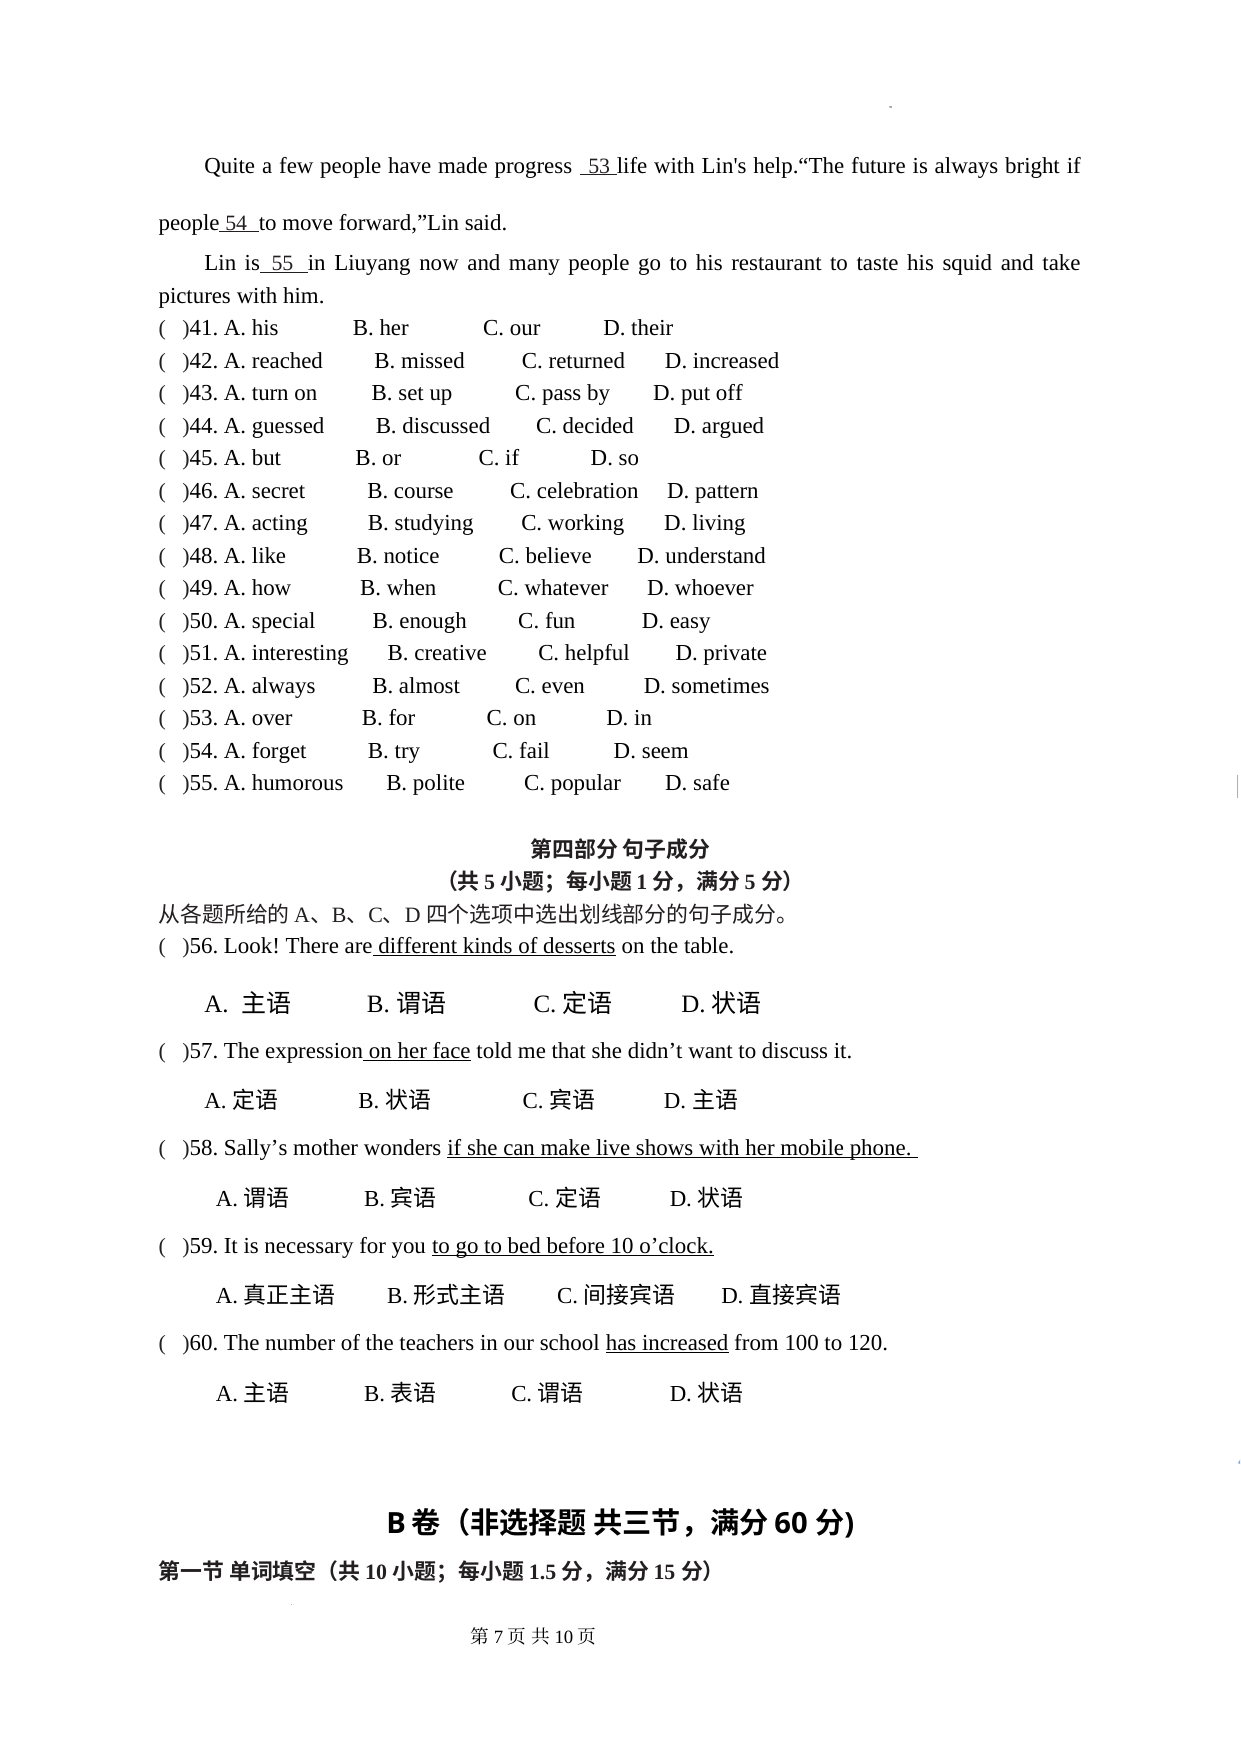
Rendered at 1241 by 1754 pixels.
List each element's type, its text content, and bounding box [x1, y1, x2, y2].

picture [1237, 1448, 1241, 1516]
text ( )48. A. like B. notice C. believe D. understand [158, 539, 1082, 571]
text Quite a few people have made progress 53 life with Lin's help.“The future is always bright if people 54 to move forward,”Lin said. [158, 149, 1082, 246]
text 第一节 单词填空（共 10 小题；每小题 1.5 分，满分15 分） [158, 1554, 1082, 1586]
text （共5 小题；每小题1 分，满分5 分） [158, 864, 1082, 896]
text ( )41. A. his B. her C. our D. their [158, 311, 1082, 344]
text ( )47. A. acting B. studying C. working D. living [158, 506, 1082, 539]
text ( )54. A. forget B. try C. fail D. seem [158, 734, 1082, 766]
text 第四部分 句子成分 [158, 831, 1082, 864]
text ( )42. A. reached B. missed C. returned D. increased [158, 344, 1082, 376]
text ( )57. The expression on her face told me that she didn’t want to discuss it. [158, 1034, 1082, 1066]
text ( )56. Look! There are different kinds of desserts on the table. [158, 929, 1082, 961]
text A. 主语 B. 表语 C. 谓语 D. 状语 [158, 1359, 1082, 1424]
text ( )44. A. guessed B. discussed C. decided D. argued [158, 409, 1082, 441]
text ( )45. A. but B. or C. if D. so [158, 441, 1082, 474]
text A. 谓语 B. 宾语 C. 定语 D. 状语 [158, 1164, 1082, 1229]
text Lin is 55 in Liuyang now and many people go to his restaurant to taste his squid and take pictures with him. [158, 246, 1082, 311]
text ( )51. A. interesting B. creative C. helpful D. private [158, 636, 1082, 669]
text B卷（非选择题 共三节，满分60 分) [158, 1489, 1082, 1554]
text 从各题所给的A、B、C、D 四个选项中选出划线部分的句子成分。 [158, 896, 1082, 929]
text ( )43. A. turn on B. set up C. pass by D. put off [158, 376, 1082, 409]
text ( )49. A. how B. when C. whatever D. whoever [158, 571, 1082, 604]
text ( )46. A. secret B. course C. celebration D. pattern [158, 474, 1082, 506]
text ( )50. A. special B. enough C. fun D. easy [158, 604, 1082, 636]
text ( )53. A. over B. for C. on D. in [158, 701, 1082, 734]
text ( )58. Sally’s mother wonders if she can make live shows with her mobile phone. [158, 1131, 1082, 1164]
picture [1237, 770, 1241, 798]
list 主语 B. 谓语 C. 定语 D. 状语 [204, 969, 1082, 1034]
text ( )59. It is necessary for you to go to bed before 10 o’clock. [158, 1229, 1082, 1261]
text A. 定语 B. 状语 C. 宾语 D. 主语 [158, 1066, 1082, 1131]
text ( )52. A. always B. almost C. even D. sometimes [158, 669, 1082, 701]
text A. 真正主语 B. 形式主语 C. 间接宾语 D. 直接宾语 [158, 1261, 1082, 1326]
text ( )55. A. humorous B. polite C. popular D. safe [158, 766, 1082, 799]
text ( )60. The number of the teachers in our school has increased from 100 to 120. [158, 1326, 1082, 1359]
